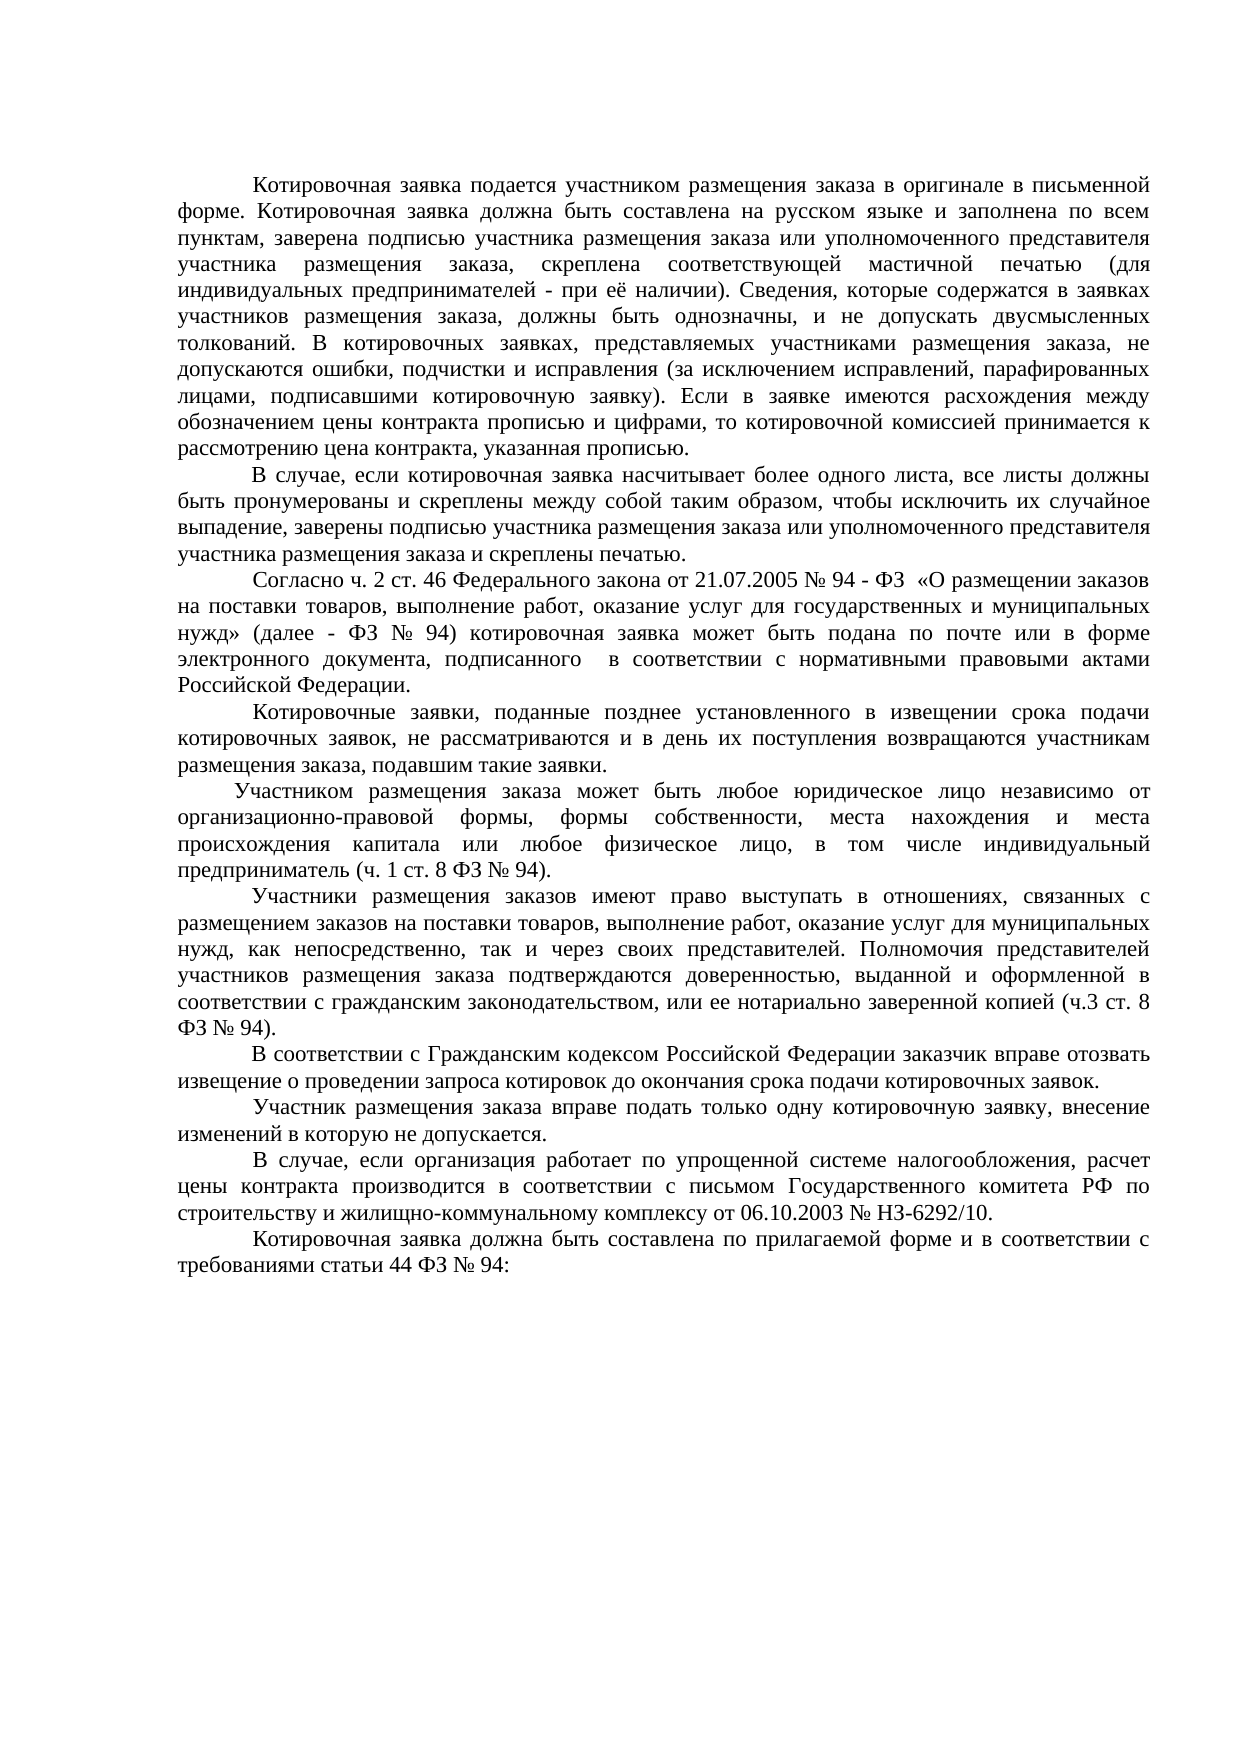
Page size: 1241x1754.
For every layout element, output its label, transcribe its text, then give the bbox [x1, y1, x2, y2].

title В соответствии с Гражданским кодексом Российской Федерации заказчик вправе отозвать извещение о проведении запроса котировок до окончания срока подачи котировочных заявок. [177, 1041, 1152, 1093]
text В случае, если организация работает по упрощенной системе налогообложения, расчет цены контракта производится в соответствии с письмом Государственного комитета РФ по строительству и жилищно-коммунальному комплексу от 06.10.2003 № НЗ-6292/10. [177, 1146, 1152, 1225]
text Участником размещения заказа может быть любое юридическое лицо независимо от организационно-правовой формы, формы собственности, места нахождения и места происхождения капитала или любое физическое лицо, в том числе индивидуальный предприниматель (ч. 1 ст. 8 ФЗ № 94). [177, 777, 1152, 882]
title Котировочная заявка должна быть составлена по прилагаемой форме и в соответствии с требованиями статьи 44 ФЗ № 94: [177, 1225, 1152, 1278]
title Участник размещения заказа вправе подать только одну котировочную заявку, внесение изменений в которую не допускается. [177, 1093, 1152, 1146]
title Согласно ч. 2 ст. 46 Федерального закона от 21.07.2005 № 94 - ФЗ «О размещении заказов на поставки товаров, выполнение работ, оказание услуг для государственных и муниципальных нужд» (далее - ФЗ № 94) котировочная заявка может быть подана по почте или в форме электронного документа, подписанного в соответствии с нормативными правовыми актами Российской Федерации. [177, 566, 1152, 698]
title Котировочные заявки, поданные позднее установленного в извещении срока подачи котировочных заявок, не рассматриваются и в день их поступления возвращаются участникам размещения заказа, подавшим такие заявки. [177, 698, 1152, 777]
text В случае, если котировочная заявка насчитывает более одного листа, все листы должны быть пронумерованы и скреплены между собой таким образом, чтобы исключить их случайное выпадение, заверены подписью участника размещения заказа или уполномоченного представителя участника размещения заказа и скреплены печатью. [177, 461, 1152, 566]
text Котировочная заявка подается участником размещения заказа в оригинале в письменной форме. Котировочная заявка должна быть составлена на русском языке и заполнена по всем пунктам, заверена подписью участника размещения заказа или уполномоченного представителя участника размещения заказа, скреплена соответствующей мастичной печатью (для индивидуальных предпринимателей - при её наличии). Сведения, которые содержатся в заявках участников размещения заказа, должны быть однозначны, и не допускать двусмысленных толкований. В котировочных заявках, представляемых участниками размещения заказа, не допускаются ошибки, подчистки и исправления (за исключением исправлений, парафированных лицами, подписавшими котировочную заявку). Если в заявке имеются расхождения между обозначением цены контракта прописью и цифрами, то котировочной комиссией принимается к рассмотрению цена контракта, указанная прописью. [177, 171, 1152, 461]
text Участники размещения заказов имеют право выступать в отношениях, связанных с размещением заказов на поставки товаров, выполнение работ, оказание услуг для муниципальных нужд, как непосредственно, так и через своих представителей. Полномочия представителей участников размещения заказа подтверждаются доверенностью, выданной и оформленной в соответствии с гражданским законодательством, или ее нотариально заверенной копией (ч.3 ст. 8 ФЗ № 94). [177, 882, 1152, 1041]
